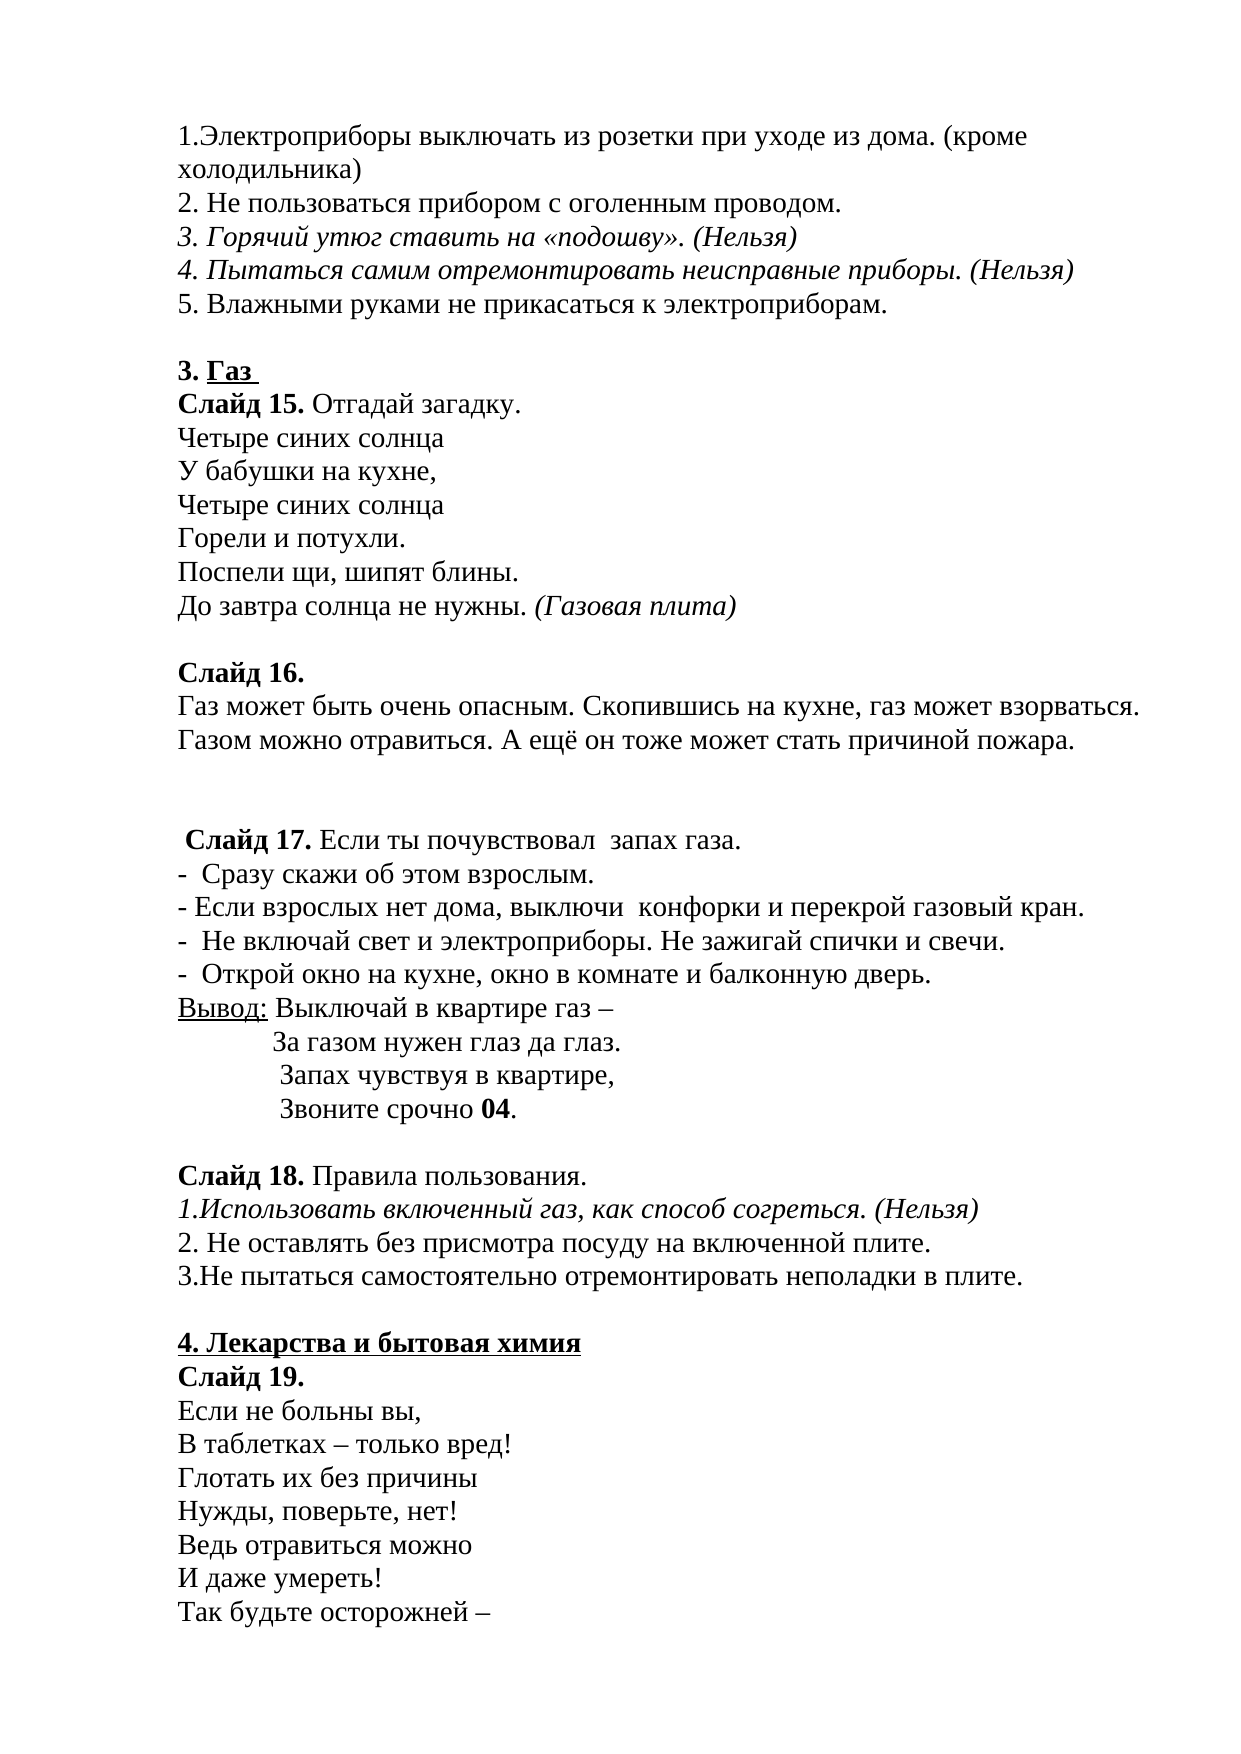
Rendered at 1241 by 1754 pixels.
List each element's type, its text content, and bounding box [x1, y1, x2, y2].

text Слайд 15. Отгадай загадку. [177, 386, 1152, 420]
text 2. Не оставлять без присмотра посуду на включенной плите. [177, 1225, 1152, 1258]
text У бабушки на кухне, [177, 453, 1152, 487]
text Горели и потухли. [177, 521, 1152, 554]
text 3.Не пытаться самостоятельно отремонтировать неполадки в плите. [177, 1258, 1152, 1292]
text Поспели щи, шипят блины. [177, 554, 1152, 588]
text Слайд 17. Если ты почувствовал запах газа. [177, 822, 1152, 856]
text Слайд 18. Правила пользования. [177, 1158, 1152, 1191]
text Глотать их без причины [177, 1460, 1152, 1493]
text Если не больны вы, [177, 1393, 1152, 1426]
text 3. Горячий утюг ставить на «подошву». (Нельзя) [177, 219, 1152, 252]
text Запах чувствуя в квартире, [177, 1057, 1152, 1091]
text - Если взрослых нет дома, выключи конфорки и перекрой газовый кран. [177, 889, 1152, 923]
text 3. Газ [177, 353, 1152, 386]
text Вывод: Выключай в квартире газ – [177, 990, 1152, 1024]
text 2. Не пользоваться прибором с оголенным проводом. [177, 185, 1152, 219]
text 1.Электроприборы выключать из розетки при уходе из дома. (кроме холодильника) [177, 118, 1152, 185]
text И даже умереть! [177, 1560, 1152, 1594]
text В таблетках – только вред! [177, 1426, 1152, 1460]
text 1.Использовать включенный газ, как способ согреться. (Нельзя) [177, 1191, 1152, 1225]
text 4. Лекарства и бытовая химия [177, 1326, 1152, 1359]
text 4. Пытаться самим отремонтировать неисправные приборы. (Нельзя) [177, 252, 1152, 286]
text - Открой окно на кухне, окно в комнате и балконную дверь. [177, 957, 1152, 990]
text 5. Влажными руками не прикасаться к электроприборам. [177, 286, 1152, 319]
text До завтра солнца не нужны. (Газовая плита) [177, 588, 1152, 621]
text Нужды, поверьте, нет! [177, 1493, 1152, 1527]
text За газом нужен глаз да глаз. [177, 1024, 1152, 1057]
text Слайд 19. [177, 1359, 1152, 1393]
text Так будьте осторожней – [177, 1594, 1152, 1627]
text Четыре синих солнца [177, 420, 1152, 453]
text Ведь отравиться можно [177, 1527, 1152, 1560]
text Слайд 16. [177, 655, 1152, 688]
text - Сразу скажи об этом взрослым. [177, 856, 1152, 889]
text - Не включай свет и электроприборы. Не зажигай спички и свечи. [177, 923, 1152, 957]
text Четыре синих солнца [177, 487, 1152, 521]
text Газ может быть очень опасным. Скопившись на кухне, газ может взорваться. Газом можно отравиться. А ещё он тоже может стать причиной пожара. [177, 688, 1152, 755]
text Звоните срочно 04. [177, 1091, 1152, 1124]
